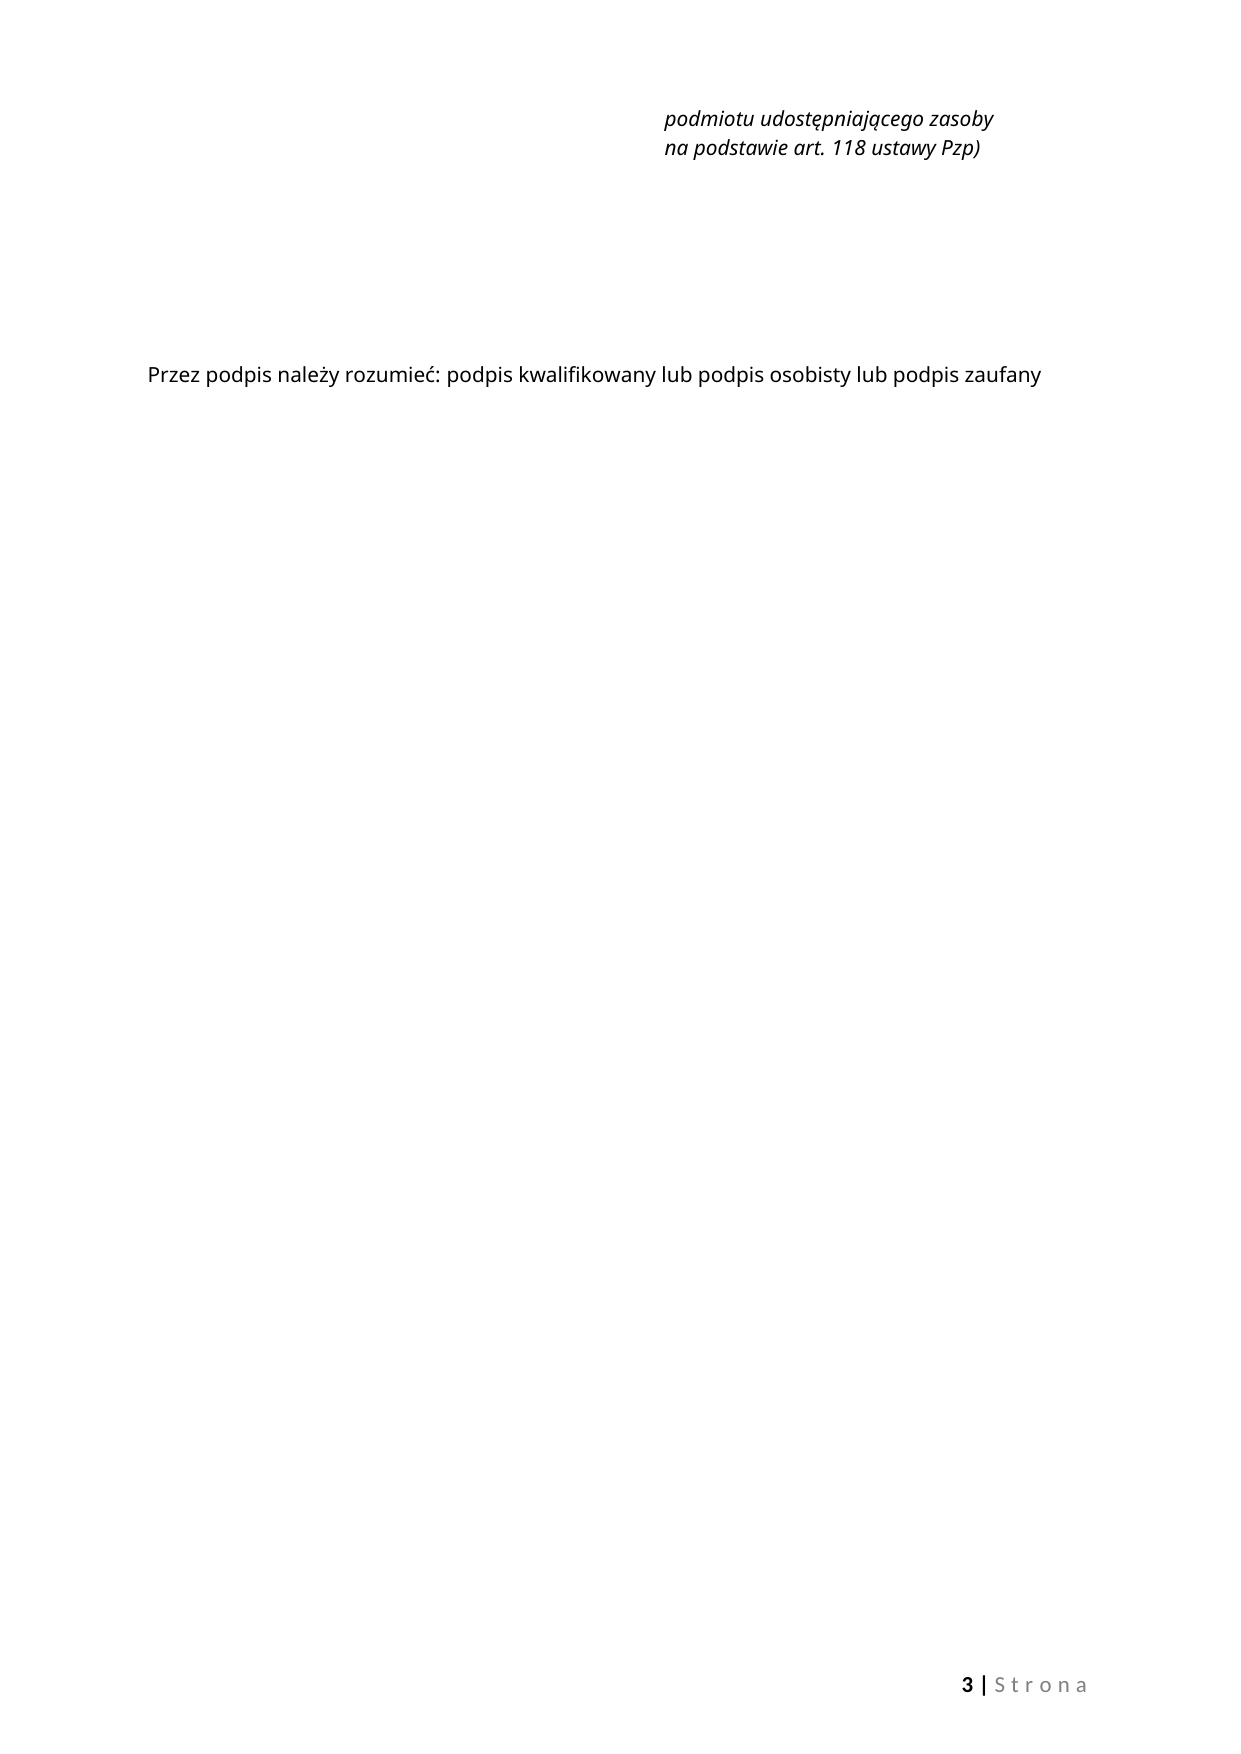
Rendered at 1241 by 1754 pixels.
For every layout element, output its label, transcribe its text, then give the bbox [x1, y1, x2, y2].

text podmiotu udostępniającego zasoby [664, 104, 1107, 133]
text Przez podpis należy rozumieć: podpis kwalifikowany lub podpis osobisty lub podpis zaufany [147, 361, 1107, 389]
text na podstawie art. 118 ustawy Pzp) [664, 133, 1107, 161]
